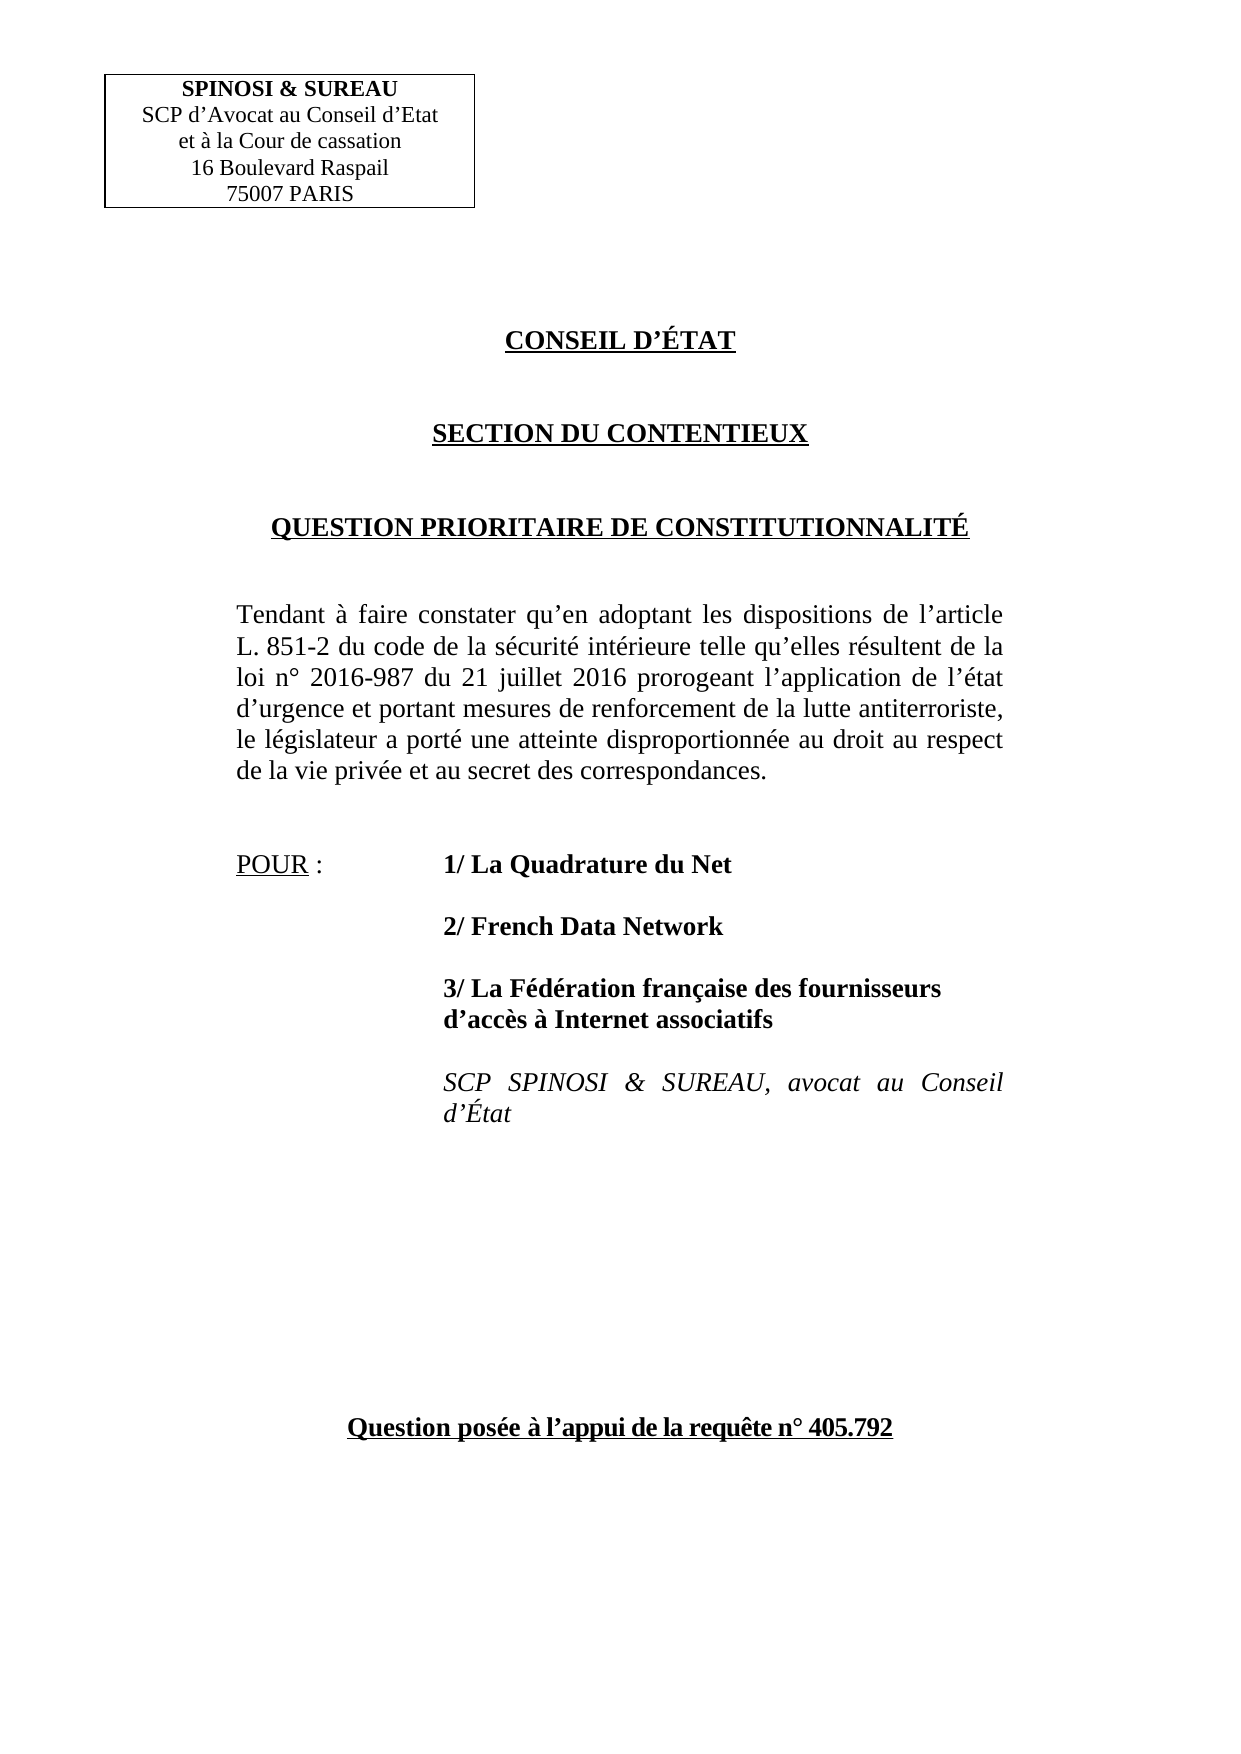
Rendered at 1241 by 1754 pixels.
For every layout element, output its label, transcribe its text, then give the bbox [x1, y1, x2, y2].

text 2/ French Data Network [443, 910, 1004, 941]
text 3/ La Fédération française des fournisseurs [443, 972, 1004, 1003]
text POUR : 1/ La Quadrature du Net [236, 848, 1004, 879]
text CONSEIL D’ÉTAT [236, 324, 1004, 355]
text SCP SPINOSI & SUREAU, avocat au Conseil d’État [443, 1066, 1004, 1128]
text SECTION DU CONTENTIEUX [236, 417, 1004, 448]
text d’accès à Internet associatifs [443, 1003, 1004, 1034]
text Tendant à faire constater qu’en adoptant les dispositions de l’article L. 851-2 du code de la sécurité intérieure telle qu’elles résultent de la loi n° 2016-987 du 21 juillet 2016 prorogeant l’application de l’état d’urgence et portant mesures de renforcement de la lutte antiterroriste, le législateur a porté une atteinte disproportionnée au droit au respect de la vie privée et au secret des correspondances. [236, 598, 1004, 785]
text QUESTION PRIORITAIRE DE CONSTITUTIONNALITÉ [236, 511, 1004, 542]
text Question posée à l’appui de la requête n° 405.792 [236, 1411, 1004, 1442]
